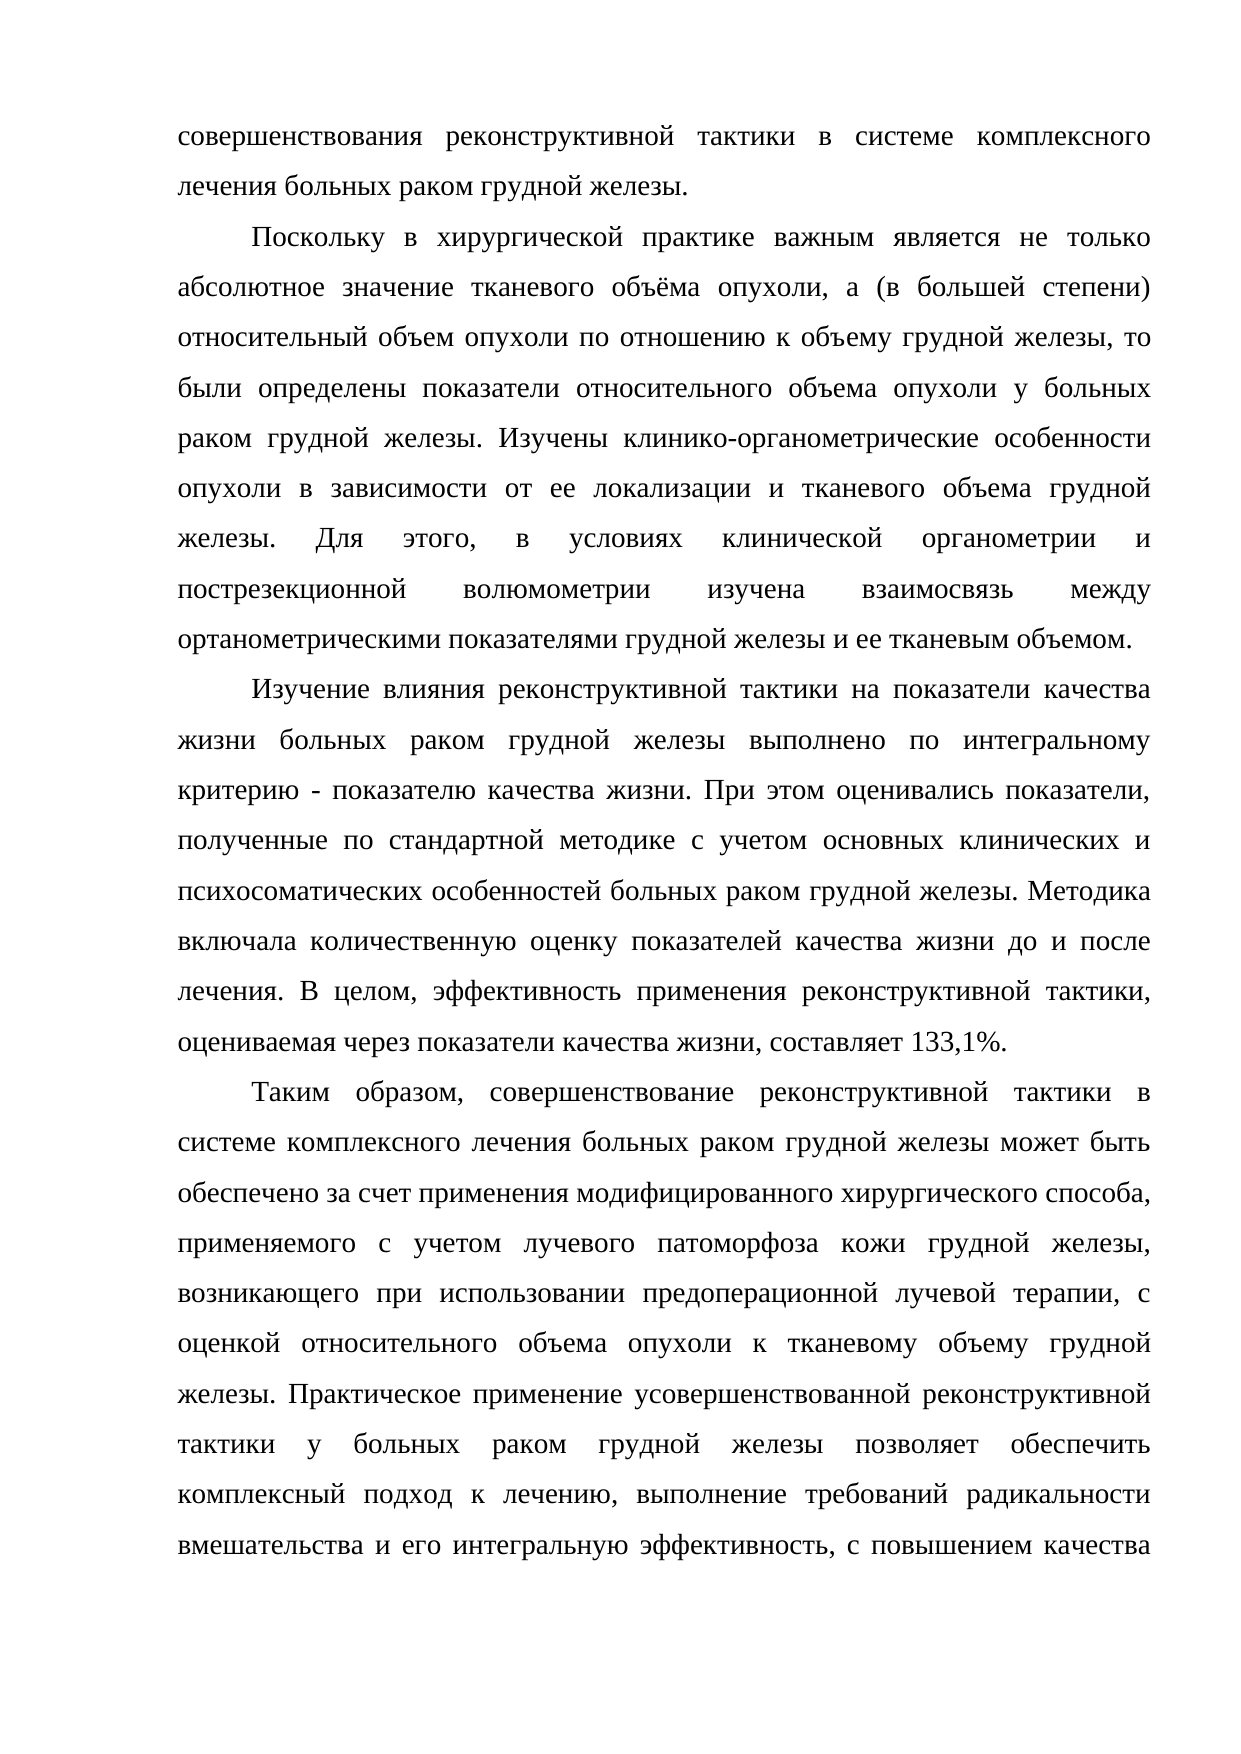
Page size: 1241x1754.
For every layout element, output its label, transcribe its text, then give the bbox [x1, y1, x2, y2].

text Поскольку в хирургической практике важным является не только абсолютное значение тканевого объёма опухоли, а (в большей степени) относительный объем опухоли по отношению к объему грудной железы, то были определены показатели относительного объема опухоли у больных раком грудной железы. Изучены клинико-органометрические особенности опухоли в зависимости от ее локализации и тканевого объема грудной железы. Для этого, в условиях клинической органометрии и пострезекционной волюмометрии изучена взаимосвязь между ортанометрическими показателями грудной железы и ее тканевым объемом. [177, 219, 1152, 655]
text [177, 1074, 1152, 1560]
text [177, 118, 1152, 202]
text Изучение влияния реконструктивной тактики на показатели качества жизни больных раком грудной железы выполнено по интегральному критерию - показателю качества жизни. При этом оценивались показатели, полученные по стандартной методике с учетом основных клинических и психосоматических особенностей больных раком грудной железы. Методика включала количественную оценку показателей качества жизни до и после лечения. В целом, эффективность применения реконструктивной тактики, оцениваемая через показатели качества жизни, составляет 133,1%. [177, 672, 1152, 1057]
